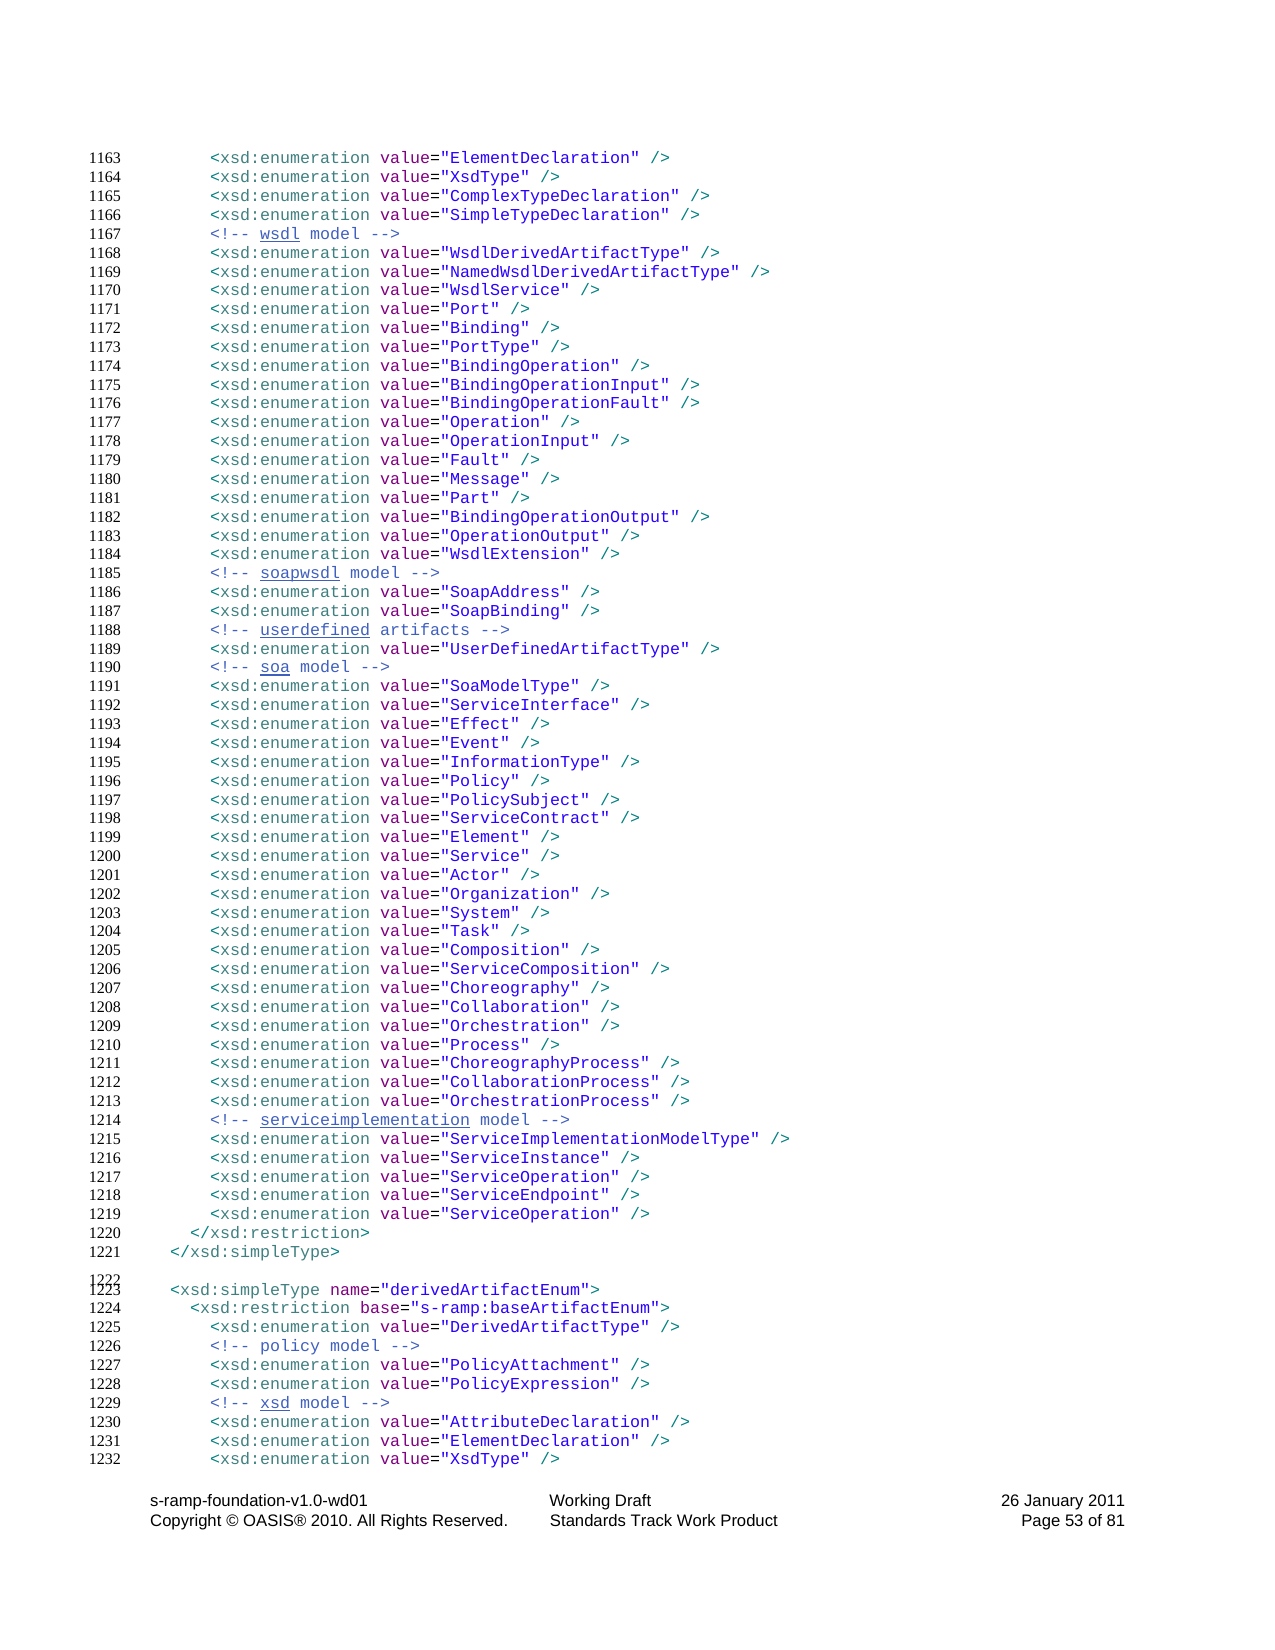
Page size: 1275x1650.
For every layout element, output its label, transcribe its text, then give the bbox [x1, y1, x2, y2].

text <xsd:enumeration value="Task" /> [150, 923, 1125, 942]
text <xsd:enumeration value="ServiceComposition" /> [150, 961, 1125, 979]
text <xsd:enumeration value="PortType" /> [150, 338, 1125, 357]
text <xsd:enumeration value="Operation" /> [150, 414, 1125, 433]
text <xsd:enumeration value="Actor" /> [150, 866, 1125, 885]
text <xsd:enumeration value="Composition" /> [150, 942, 1125, 961]
text <xsd:enumeration value="OrchestrationProcess" /> [150, 1093, 1125, 1112]
text <xsd:enumeration value="Organization" /> [150, 885, 1125, 904]
text <xsd:enumeration value="Binding" /> [150, 320, 1125, 338]
text <xsd:enumeration value="PolicySubject" /> [150, 791, 1125, 810]
text </xsd:restriction> [150, 1225, 1125, 1243]
text <xsd:enumeration value="Event" /> [150, 734, 1125, 753]
text <xsd:enumeration value="BindingOperationOutput" /> [150, 508, 1125, 527]
text <xsd:enumeration value="XsdType" /> [150, 169, 1125, 188]
text <xsd:enumeration value="ServiceInterface" /> [150, 697, 1125, 716]
text <xsd:enumeration value="SoapBinding" /> [150, 602, 1125, 621]
text <xsd:enumeration value="Orchestration" /> [150, 1017, 1125, 1036]
text <!-- xsd model --> [150, 1394, 1125, 1413]
text <xsd:enumeration value="AttributeDeclaration" /> [150, 1413, 1125, 1432]
text <xsd:enumeration value="WsdlExtension" /> [150, 546, 1125, 565]
text <xsd:enumeration value="PolicyAttachment" /> [150, 1357, 1125, 1376]
text <!-- serviceimplementation model --> [150, 1112, 1125, 1130]
text </xsd:simpleType> [150, 1243, 1125, 1262]
text <xsd:enumeration value="ServiceInstance" /> [150, 1149, 1125, 1168]
text <!-- soa model --> [150, 659, 1125, 678]
text <xsd:enumeration value="SimpleTypeDeclaration" /> [150, 207, 1125, 225]
text <xsd:enumeration value="SoapAddress" /> [150, 584, 1125, 602]
text <xsd:enumeration value="ComplexTypeDeclaration" /> [150, 188, 1125, 207]
text <xsd:enumeration value="InformationType" /> [150, 753, 1125, 772]
text <xsd:enumeration value="Effect" /> [150, 716, 1125, 734]
text <xsd:enumeration value="System" /> [150, 904, 1125, 923]
text <!-- userdefined artifacts --> [150, 621, 1125, 640]
text <xsd:enumeration value="WsdlService" /> [150, 282, 1125, 301]
text <xsd:enumeration value="BindingOperationInput" /> [150, 376, 1125, 395]
text <xsd:enumeration value="ServiceOperation" /> [150, 1206, 1125, 1225]
text <!-- soapwsdl model --> [150, 565, 1125, 584]
text <xsd:enumeration value="ChoreographyProcess" /> [150, 1055, 1125, 1074]
text <xsd:enumeration value="ServiceImplementationModelType" /> [150, 1130, 1125, 1149]
text <xsd:enumeration value="DerivedArtifactType" /> [150, 1319, 1125, 1338]
text <xsd:enumeration value="OperationOutput" /> [150, 527, 1125, 546]
text <xsd:enumeration value="Policy" /> [150, 772, 1125, 791]
text <xsd:enumeration value="Choreography" /> [150, 979, 1125, 998]
text <xsd:enumeration value="ElementDeclaration" /> [150, 1432, 1125, 1451]
text <xsd:enumeration value="ServiceContract" /> [150, 810, 1125, 829]
text <xsd:enumeration value="PolicyExpression" /> [150, 1376, 1125, 1394]
text <!-- wsdl model --> [150, 225, 1125, 244]
text <xsd:enumeration value="WsdlDerivedArtifactType" /> [150, 244, 1125, 263]
text <xsd:enumeration value="CollaborationProcess" /> [150, 1074, 1125, 1093]
text <xsd:enumeration value="ElementDeclaration" /> [150, 150, 1125, 169]
text <xsd:enumeration value="Message" /> [150, 471, 1125, 489]
text <xsd:enumeration value="Fault" /> [150, 452, 1125, 471]
text <xsd:enumeration value="Collaboration" /> [150, 998, 1125, 1017]
text <xsd:enumeration value="Part" /> [150, 489, 1125, 508]
text <xsd:enumeration value="ServiceEndpoint" /> [150, 1187, 1125, 1206]
text <xsd:restriction base="s-ramp:baseArtifactEnum"> [150, 1300, 1125, 1319]
text <xsd:enumeration value="XsdType" /> [150, 1451, 1125, 1470]
text <xsd:enumeration value="UserDefinedArtifactType" /> [150, 640, 1125, 659]
text <xsd:enumeration value="Element" /> [150, 829, 1125, 848]
text <xsd:enumeration value="SoaModelType" /> [150, 678, 1125, 697]
text <xsd:enumeration value="ServiceOperation" /> [150, 1168, 1125, 1187]
text <xsd:enumeration value="OperationInput" /> [150, 433, 1125, 452]
text <!-- policy model --> [150, 1338, 1125, 1357]
text <xsd:simpleType name="derivedArtifactEnum"> [150, 1281, 1125, 1300]
text <xsd:enumeration value="Port" /> [150, 301, 1125, 320]
text <xsd:enumeration value="NamedWsdlDerivedArtifactType" /> [150, 263, 1125, 282]
text <xsd:enumeration value="Service" /> [150, 848, 1125, 866]
text <xsd:enumeration value="Process" /> [150, 1036, 1125, 1055]
text <xsd:enumeration value="BindingOperationFault" /> [150, 395, 1125, 414]
text <xsd:enumeration value="BindingOperation" /> [150, 357, 1125, 376]
